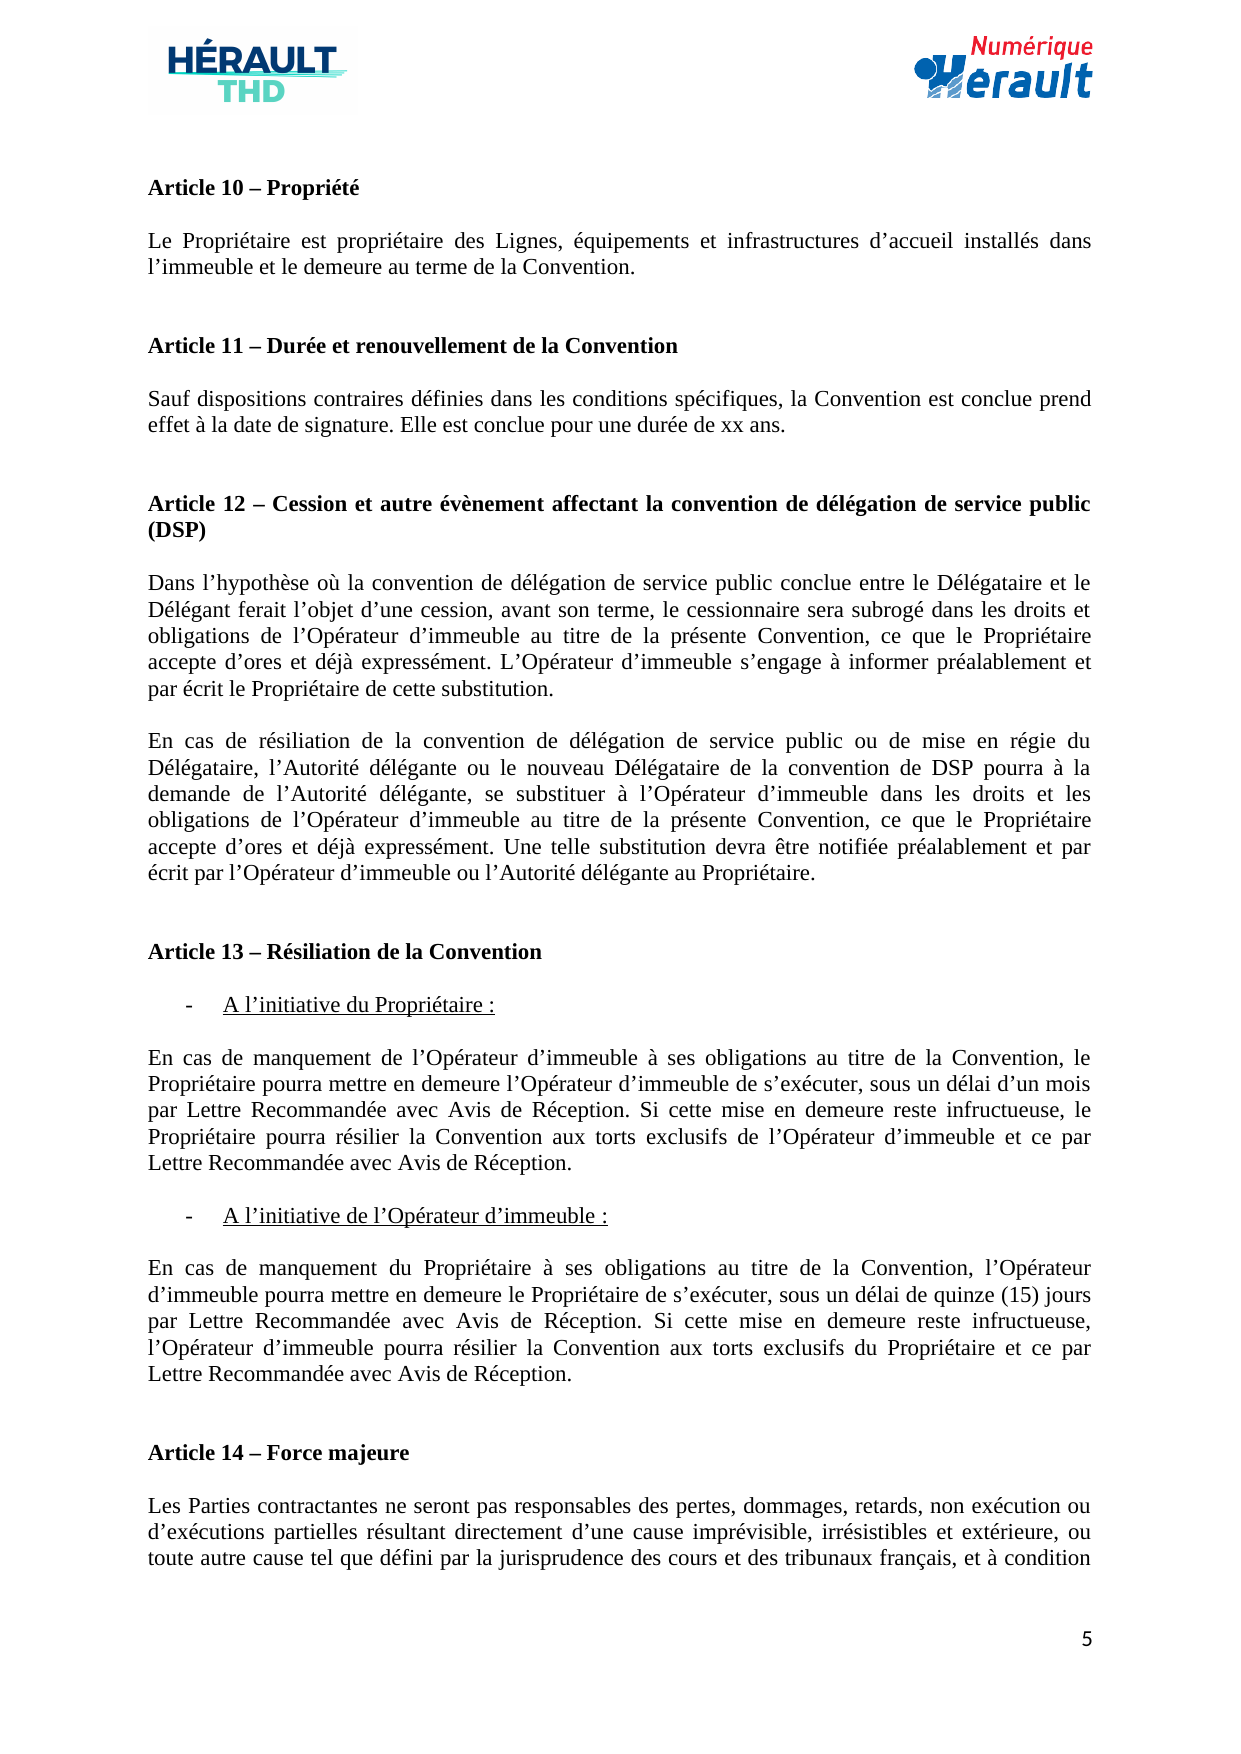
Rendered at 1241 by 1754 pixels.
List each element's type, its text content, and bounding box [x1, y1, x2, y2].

text En cas de manquement de l’Opérateur d’immeuble à ses obligations au titre de la Convention, le Propriétaire pourra mettre en demeure l’Opérateur d’immeuble de s’exécuter, sous un délai d’un mois par Lettre Recommandée avec Avis de Réception. Si cette mise en demeure reste infructueuse, le Propriétaire pourra résilier la Convention aux torts exclusifs de l’Opérateur d’immeuble et ce par Lettre Recommandée avec Avis de Réception. [148, 1044, 1093, 1175]
text Sauf dispositions contraires définies dans les conditions spécifiques, la Convention est conclue prend effet à la date de signature. Elle est conclue pour une durée de xx ans. [148, 385, 1093, 437]
picture [147, 26, 359, 115]
text Article 14 – Force majeure [148, 1439, 1093, 1465]
text Article 12 – Cession et autre évènement affectant la convention de délégation de service public (DSP) [148, 490, 1093, 543]
text Article 10 – Propriété [148, 174, 1093, 200]
text Dans l’hypothèse où la convention de délégation de service public conclue entre le Délégataire et le Délégant ferait l’objet d’une cession, avant son terme, le cessionnaire sera subrogé dans les droits et obligations de l’Opérateur d’immeuble au titre de la présente Convention, ce que le Propriétaire accepte d’ores et déjà expressément. L’Opérateur d’immeuble s’engage à informer préalablement et par écrit le Propriétaire de cette substitution. [148, 569, 1093, 701]
text Article 13 – Résiliation de la Convention [148, 938, 1093, 964]
text En cas de manquement du Propriétaire à ses obligations au titre de la Convention, l’Opérateur d’immeuble pourra mettre en demeure le Propriétaire de s’exécuter, sous un délai de quinze (15) jours par Lettre Recommandée avec Avis de Réception. Si cette mise en demeure reste infructueuse, l’Opérateur d’immeuble pourra résilier la Convention aux torts exclusifs du Propriétaire et ce par Lettre Recommandée avec Avis de Réception. [148, 1254, 1093, 1386]
list A l’initiative de l’Opérateur d’immeuble : [185, 1202, 1093, 1228]
list A l’initiative du Propriétaire : [185, 991, 1093, 1017]
text Article 11 – Durée et renouvellement de la Convention [148, 332, 1093, 358]
text En cas de résiliation de la convention de délégation de service public ou de mise en régie du Délégataire, l’Autorité délégante ou le nouveau Délégataire de la convention de DSP pourra à la demande de l’Autorité délégante, se substituer à l’Opérateur d’immeuble dans les droits et les obligations de l’Opérateur d’immeuble au titre de la présente Convention, ce que le Propriétaire accepte d’ores et déjà expressément. Une telle substitution devra être notifiée préalablement et par écrit par l’Opérateur d’immeuble ou l’Autorité délégante au Propriétaire. [148, 727, 1093, 886]
picture [914, 36, 1093, 98]
text Le Propriétaire est propriétaire des Lignes, équipements et infrastructures d’accueil installés dans l’immeuble et le demeure au terme de la Convention. [148, 227, 1093, 279]
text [148, 1492, 1093, 1571]
